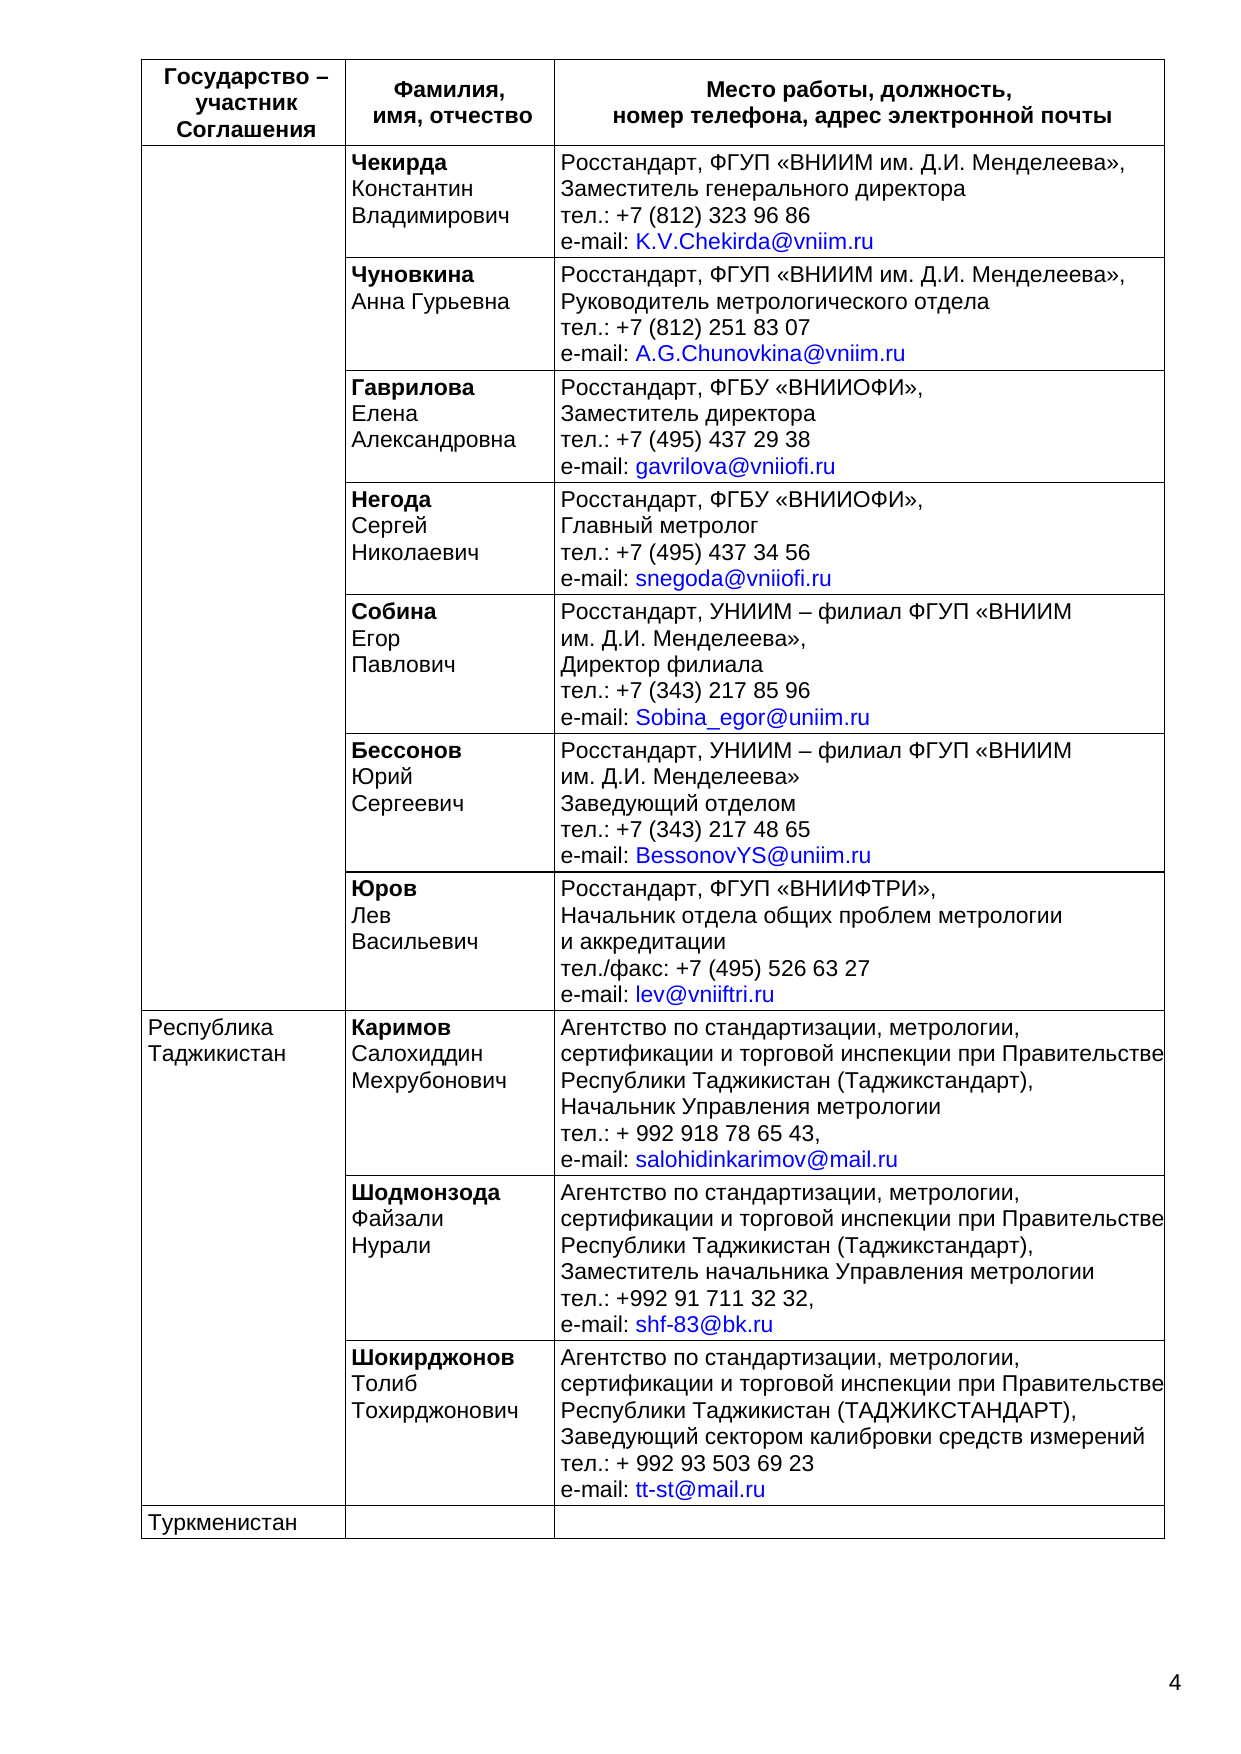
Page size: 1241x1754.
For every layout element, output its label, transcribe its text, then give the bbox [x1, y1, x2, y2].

table_cell Росстандарт, ФГУП «ВНИИФТРИ», Начальник отдела общих проблем метрологии и аккредитации тел./факс: +7 (495) 526 63 27 e-mail: lev@vniiftri.ru [555, 873, 1164, 1010]
table_cell Гаврилова Елена Александровна [346, 371, 554, 482]
table_cell Чуновкина Анна Гурьевна [346, 258, 554, 369]
table_cell Агентство по стандартизации, метрологии, сертификации и торговой инспекции при Правительстве Республики Таджикистан (Таджикстандарт), Заместитель начальника Управления метрологии тел.: +992 91 711 32 32, е-mail: shf-83@bk.ru [555, 1176, 1164, 1340]
table_cell Росстандарт, ФГБУ «ВНИИОФИ», Заместитель директора тел.: +7 (495) 437 29 38 e-mail: gavrilova@vniiofi.ru [555, 371, 1164, 482]
table_cell Росстандарт, ФГУП «ВНИИМ им. Д.И. Менделеева», Руководитель метрологического отдела тел.: +7 (812) 251 83 07 e-mail: A.G.Chunovkina@vniim.ru [555, 258, 1164, 369]
table_cell Республика Таджикистан [142, 1011, 345, 1505]
table_cell Агентство по стандартизации, метрологии, сертификации и торговой инспекции при Правительстве Республики Таджикистан (Таджикстандарт), Начальник Управления метрологии тел.: + 992 918 78 65 43, е-mail: salohidinkarimov@mail.ru [555, 1011, 1164, 1175]
table_header Фамилия, имя, отчество [346, 60, 554, 145]
table_cell Бессонов Юрий Сергеевич [346, 734, 554, 871]
table_header Государство – участник Соглашения [142, 60, 345, 145]
table_header Место работы, должность, номер телефона, адрес электронной почты [555, 60, 1164, 145]
table_cell Росстандарт, ФГУП «ВНИИМ им. Д.И. Менделеева», Заместитель генерального директора тел.: +7 (812) 323 96 86 e-mail: K.V.Chekirda@vniim.ru [555, 146, 1164, 257]
table_cell Росстандарт, УНИИМ – филиал ФГУП «ВНИИМ им. Д.И. Менделеева», Директор филиала тел.: +7 (343) 217 85 96 е-mail: Sobina_egor@uniim.ru [555, 595, 1164, 733]
table_cell Каримов Салохиддин Мехрубонович [346, 1011, 554, 1175]
table_cell Шодмонзода Файзали Нурали [346, 1176, 554, 1340]
table_cell Шокирджонов Толиб Тохирджонович [346, 1341, 554, 1505]
table_cell Агентство по стандартизации, метрологии, сертификации и торговой инспекции при Правительстве Республики Таджикистан (ТАДЖИКСТАНДАРТ), Заведующий сектором калибровки средств измерений тел.: + 992 93 503 69 23 е-mail: tt-st@mail.ru [555, 1341, 1164, 1505]
table_cell Чекирда Константин Владимирович [346, 146, 554, 257]
table_cell [346, 1506, 554, 1538]
table_cell Собина Егор Павлович [346, 595, 554, 733]
table_cell [555, 1506, 1164, 1538]
table_cell Юров Лев Васильевич [346, 873, 554, 1010]
table_cell Росстандарт, ФГБУ «ВНИИОФИ», Главный метролог тел.: +7 (495) 437 34 56 e-mail: snegoda@vniiofi.ru [555, 483, 1164, 594]
table_cell Росстандарт, УНИИМ – филиал ФГУП «ВНИИМ им. Д.И. Менделеева» Заведующий отделом тел.: +7 (343) 217 48 65 e-mail: BessonovYS@uniim.ru [555, 734, 1164, 871]
table_cell Негода Сергей Николаевич [346, 483, 554, 594]
table_cell Туркменистан [142, 1506, 345, 1538]
